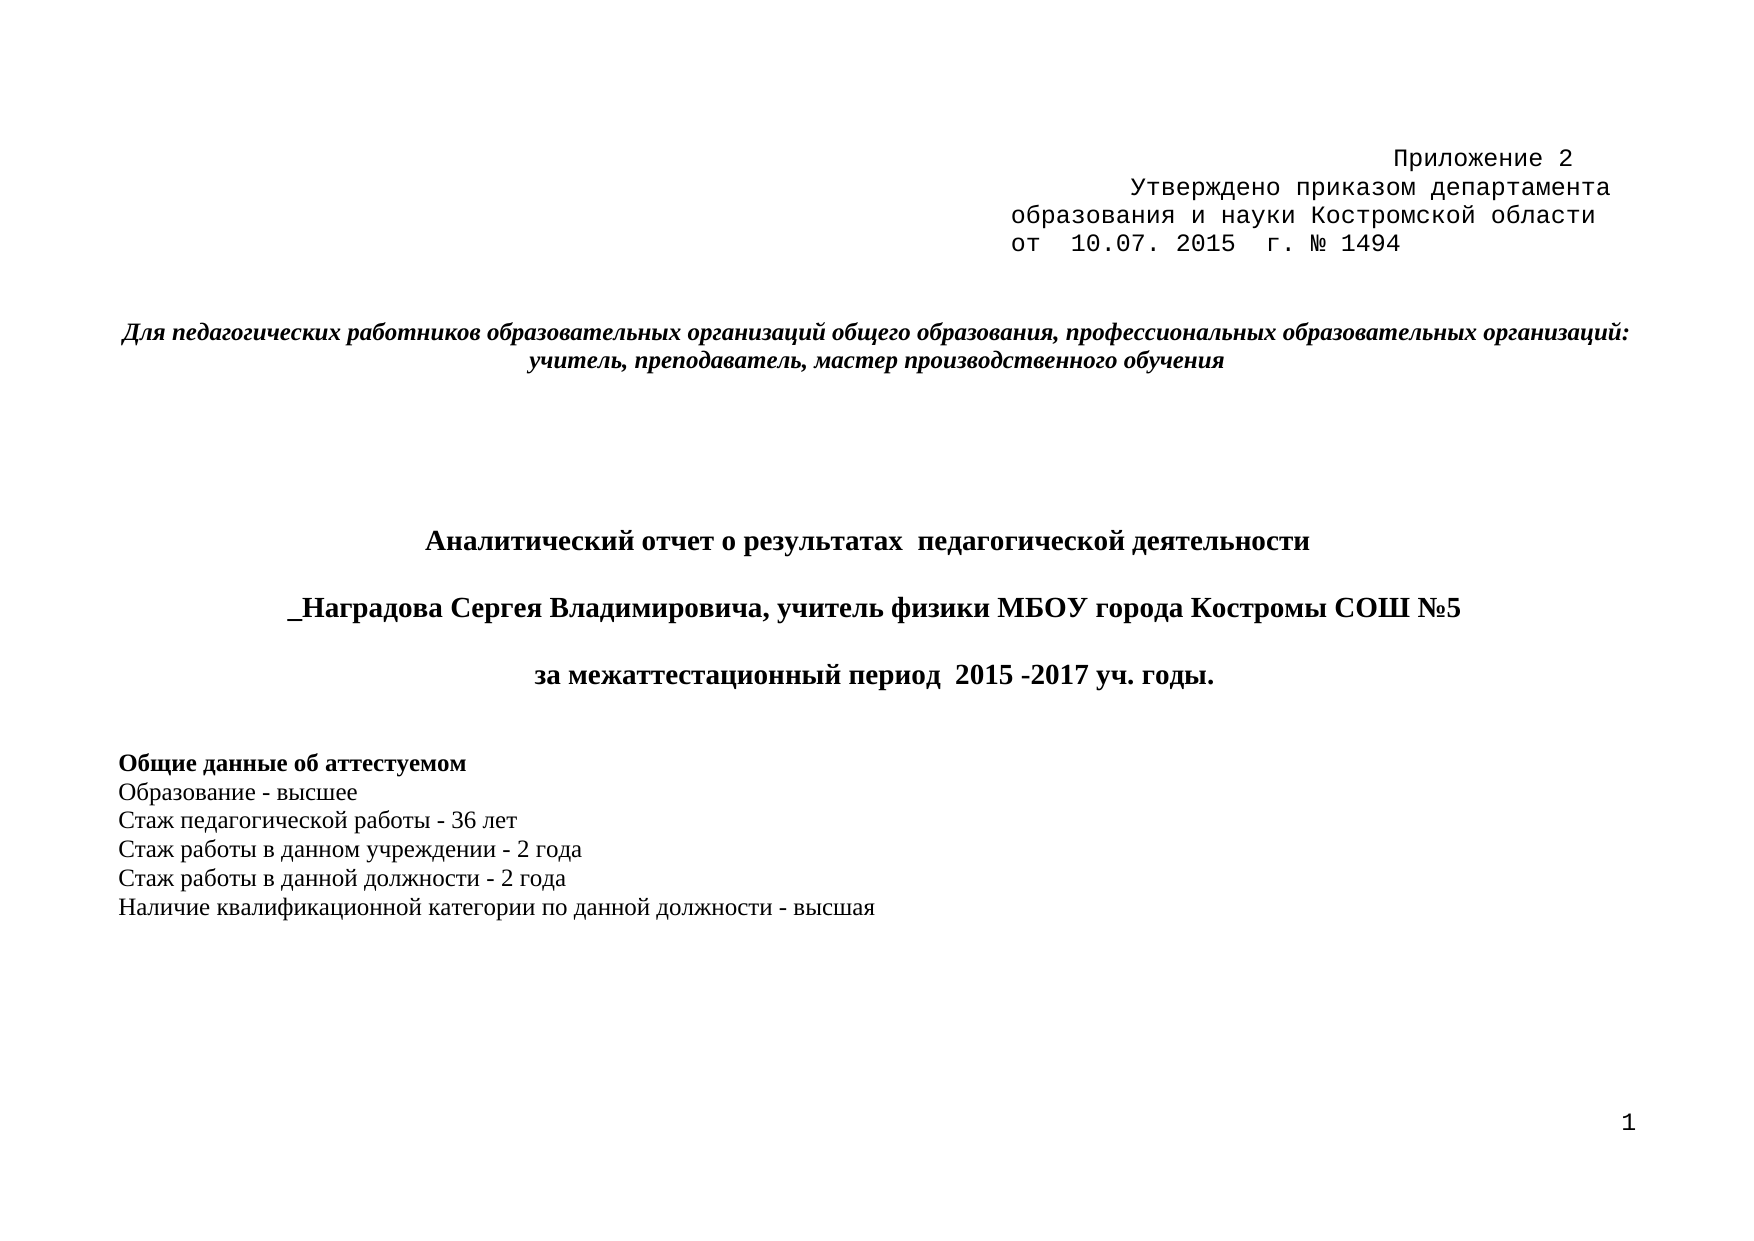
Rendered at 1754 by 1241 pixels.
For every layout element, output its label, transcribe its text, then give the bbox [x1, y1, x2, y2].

text образования и науки Костромской области [561, 203, 1636, 231]
text Стаж педагогической работы - 36 лет [118, 806, 1631, 834]
text _Наградова Сергея Владимировича, учитель физики МБОУ города Костромы СОШ №5 [118, 590, 1631, 623]
text Наличие квалификационной категории по данной должности - высшая [118, 892, 1631, 921]
text Утверждено приказом департамента [561, 174, 1636, 203]
text Образование - высшее [118, 777, 1631, 806]
text Стаж работы в данном учреждении - 2 года [118, 834, 1631, 863]
text от 10.07. 2015 г. № 1494 [561, 231, 1636, 259]
title Аналитический отчет о результатах педагогической деятельности [118, 523, 1617, 556]
text Приложение 2 [118, 146, 1636, 174]
text Общие данные об аттестуемом [118, 748, 1631, 777]
text Стаж работы в данной должности - 2 года [118, 863, 1631, 892]
text за межаттестационный период 2015 -2017 уч. годы. [118, 657, 1631, 691]
text Для педагогических работников образовательных организаций общего образования, профессиональных образовательных организаций: учитель, преподаватель, мастер производственного обучения [118, 317, 1636, 374]
